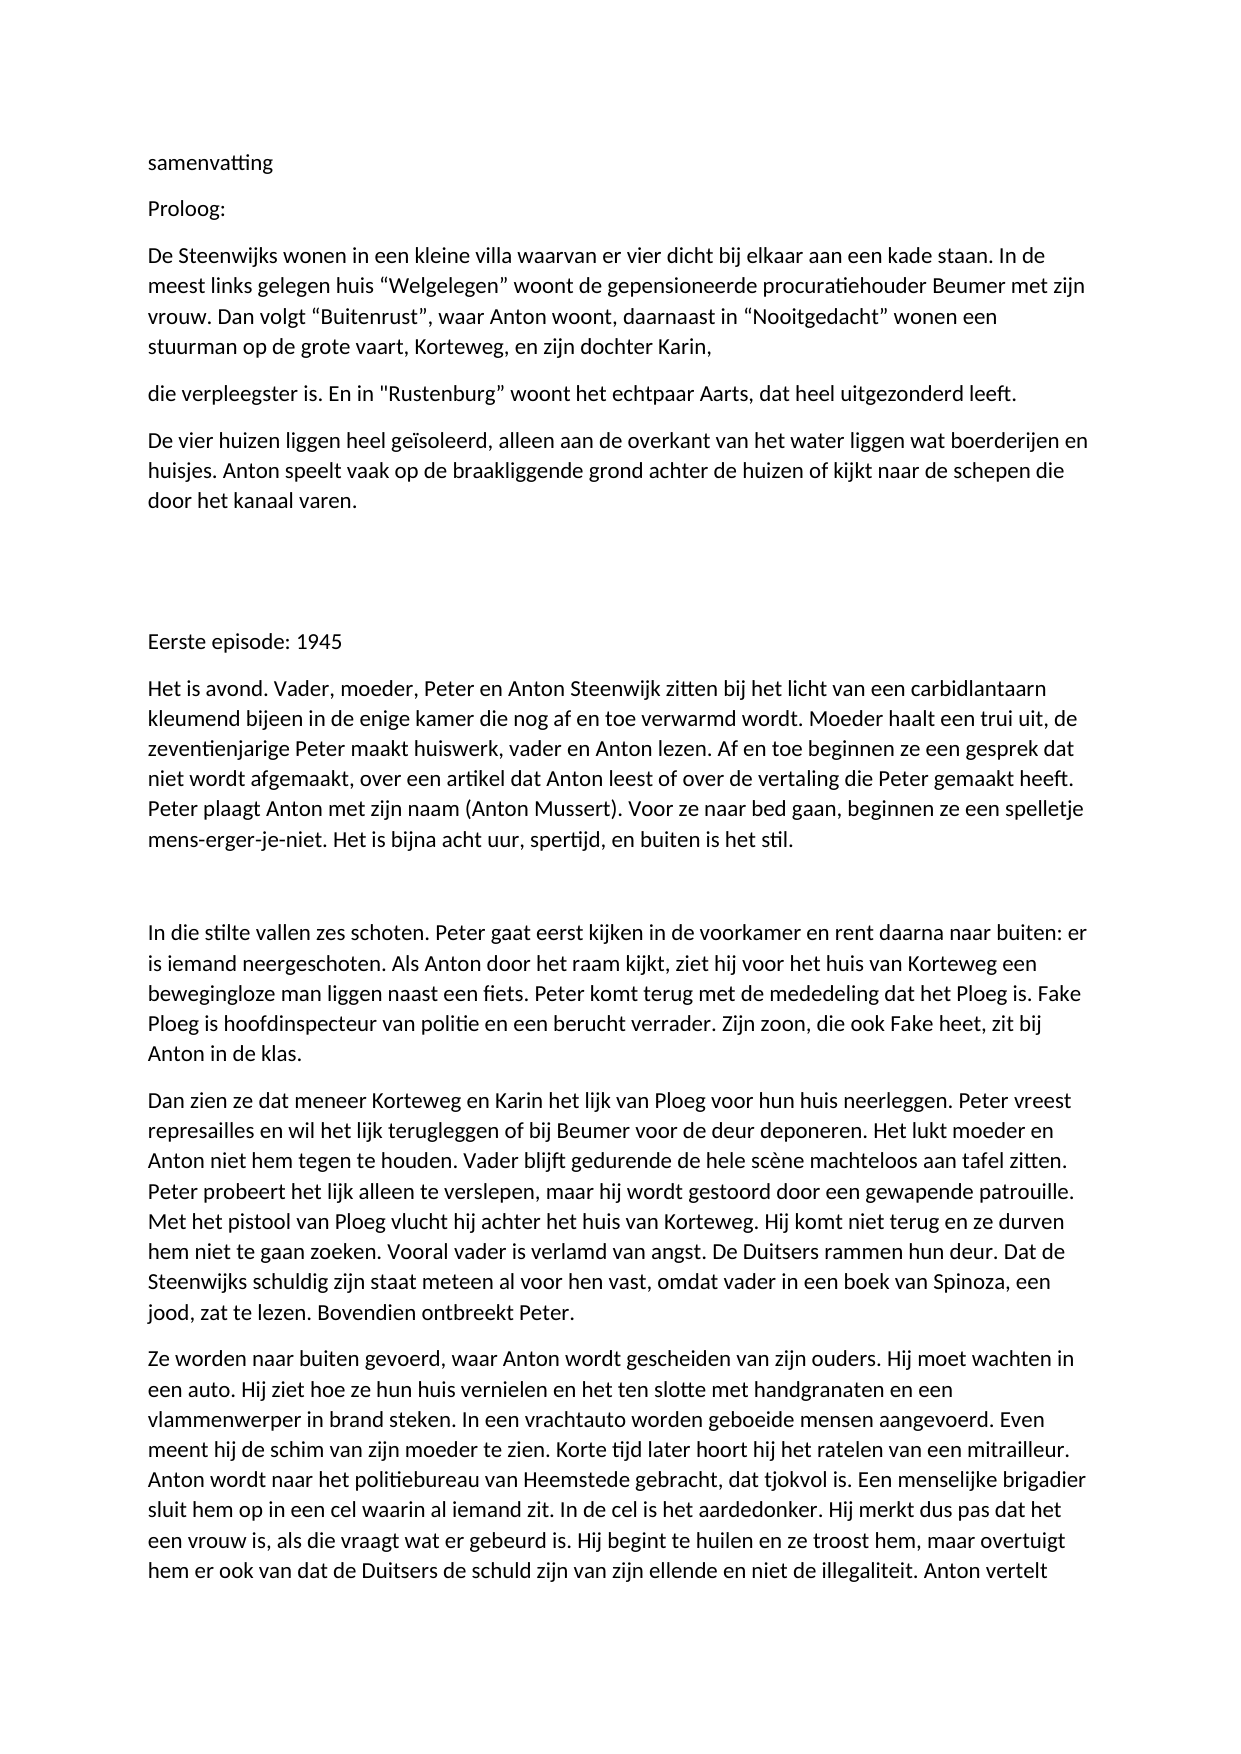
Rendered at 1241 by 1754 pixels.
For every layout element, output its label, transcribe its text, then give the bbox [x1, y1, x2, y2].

text samenvatting [148, 148, 1093, 176]
text Proloog: [148, 194, 1093, 222]
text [148, 1344, 1093, 1584]
text Dan zien ze dat meneer Korteweg en Karin het lijk van Ploeg voor hun huis neerleggen. Peter vreest represailles en wil het lijk terugleggen of bij Beumer voor de deur deponeren. Het lukt moeder en Anton niet hem tegen te houden. Vader blijft gedurende de hele scène machteloos aan tafel zitten. Peter probeert het lijk alleen te verslepen, maar hij wordt gestoord door een gewapende patrouille. Met het pistool van Ploeg vlucht hij achter het huis van Korteweg. Hij komt niet terug en ze durven hem niet te gaan zoeken. Vooral vader is verlamd van angst. De Duitsers rammen hun deur. Dat de Steenwijks schuldig zijn staat meteen al voor hen vast, omdat vader in een boek van Spinoza, een jood, zat te lezen. Bovendien ontbreekt Peter. [148, 1086, 1093, 1326]
text Het is avond. Vader, moeder, Peter en Anton Steenwijk zitten bij het licht van een carbidlantaarn kleumend bijeen in de enige kamer die nog af en toe verwarmd wordt. Moeder haalt een trui uit, de zeventienjarige Peter maakt huiswerk, vader en Anton lezen. Af en toe beginnen ze een gesprek dat niet wordt afgemaakt, over een artikel dat Anton leest of over de vertaling die Peter gemaakt heeft. Peter plaagt Anton met zijn naam (Anton Mussert). Voor ze naar bed gaan, beginnen ze een spelletje mens-erger-je-niet. Het is bijna acht uur, spertijd, en buiten is het stil. [148, 674, 1093, 853]
text die verpleegster is. En in "Rustenburg” woont het echtpaar Aarts, dat heel uitgezonderd leeft. [148, 379, 1093, 407]
text De vier huizen liggen heel geïsoleerd, alleen aan de overkant van het water liggen wat boerderijen en huisjes. Anton speelt vaak op de braakliggende grond achter de huizen of kijkt naar de schepen die door het kanaal varen. [148, 426, 1093, 514]
text De Steenwijks wonen in een kleine villa waarvan er vier dicht bij elkaar aan een kade staan. In de meest links gelegen huis “Welgelegen” woont de gepensioneerde procuratiehouder Beumer met zijn vrouw. Dan volgt “Buitenrust”, waar Anton woont, daarnaast in “Nooitgedacht” wonen een stuurman op de grote vaart, Korteweg, en zijn dochter Karin, [148, 241, 1093, 360]
text In die stilte vallen zes schoten. Peter gaat eerst kijken in de voorkamer en rent daarna naar buiten: er is iemand neergeschoten. Als Anton door het raam kijkt, ziet hij voor het huis van Korteweg een bewegingloze man liggen naast een fiets. Peter komt terug met de mededeling dat het Ploeg is. Fake Ploeg is hoofdinspecteur van politie en een berucht verrader. Zijn zoon, die ook Fake heet, zit bij Anton in de klas. [148, 918, 1093, 1067]
text Eerste episode: 1945 [148, 627, 1093, 655]
